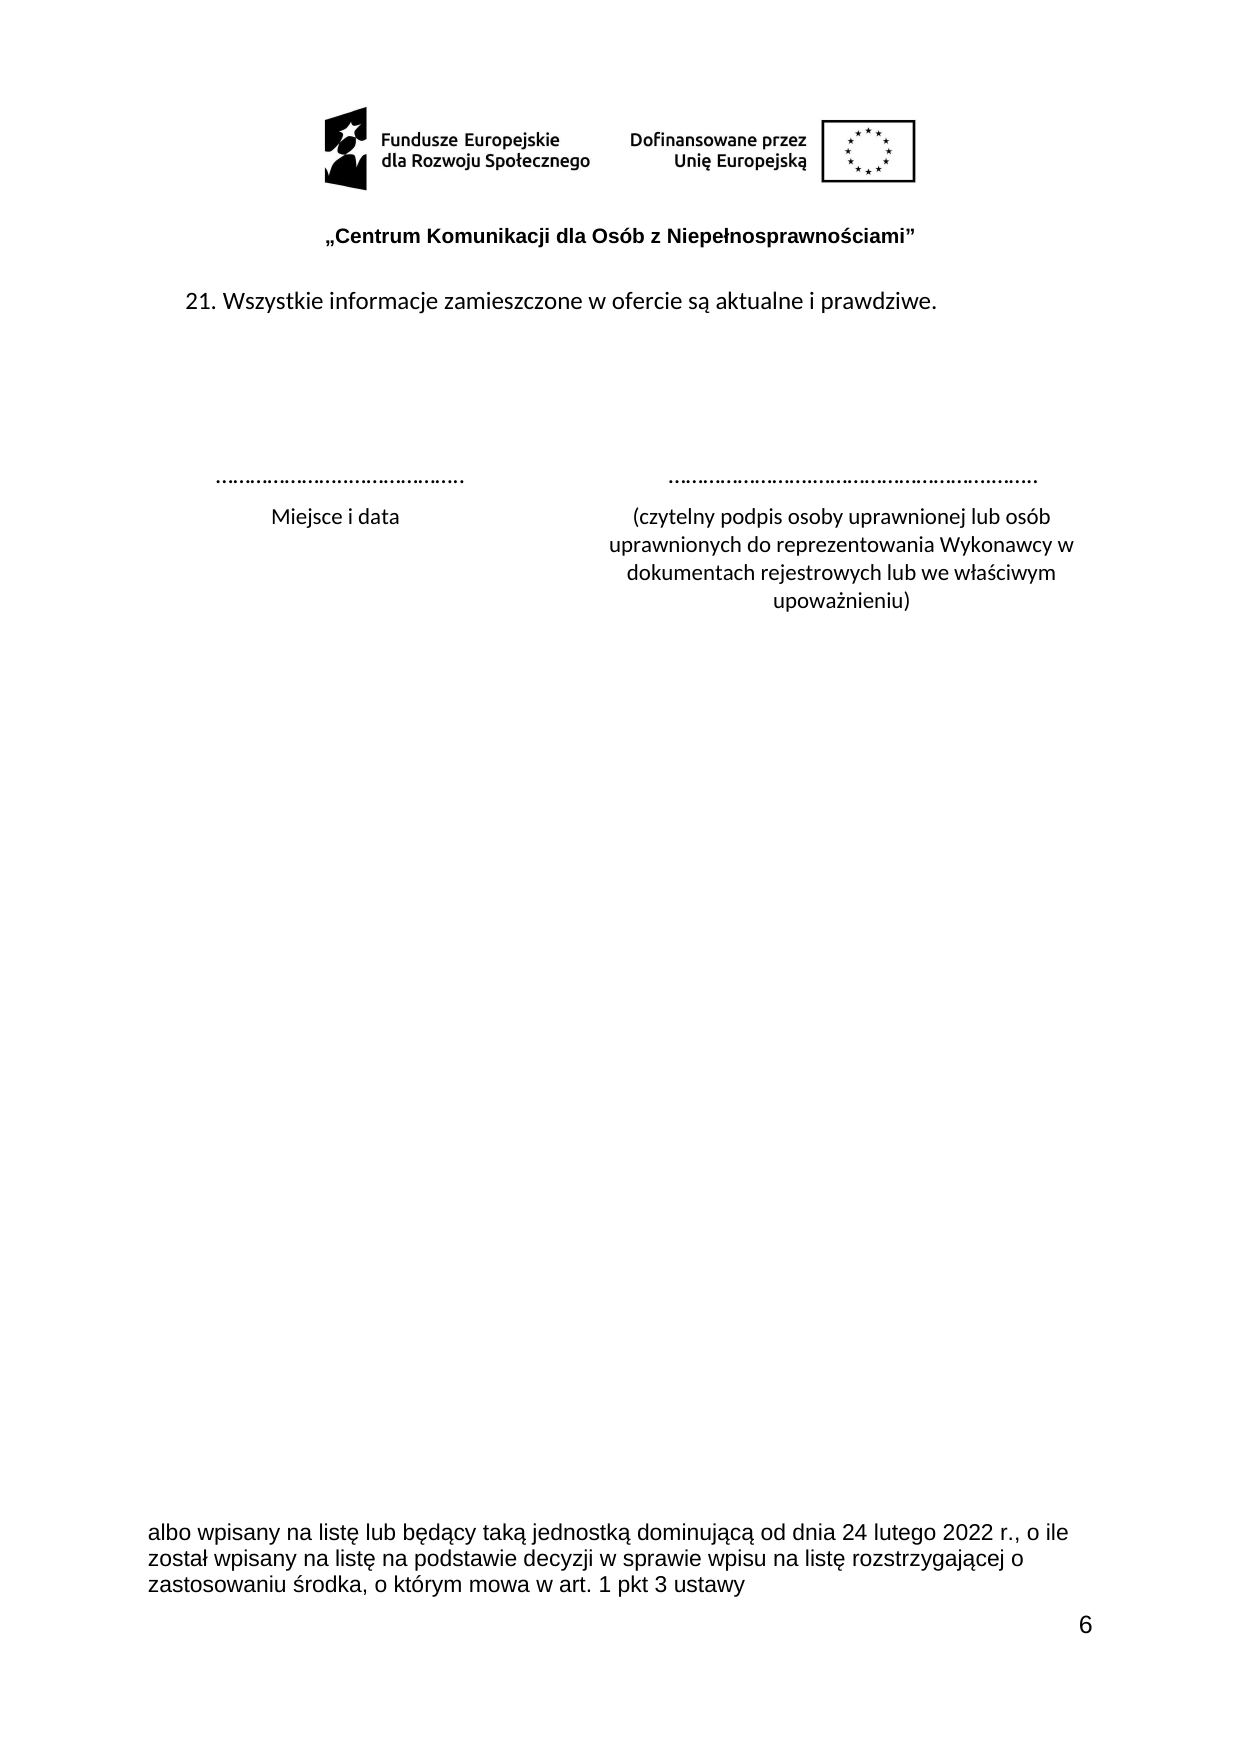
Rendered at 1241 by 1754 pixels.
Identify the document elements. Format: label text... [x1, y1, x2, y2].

text …………………..……………….. …………………….………………………….…….. [148, 459, 1093, 489]
picture [304, 86, 936, 211]
text Miejsce i data (czytelny podpis osoby uprawnionej lub osób uprawnionych do reprezentowania Wykonawcy w dokumentach rejestrowych lub we właściwym upoważnieniu) [207, 502, 1093, 614]
list Wszystkie informacje zamieszczone w ofercie są aktualne i prawdziwe. [185, 285, 1093, 316]
